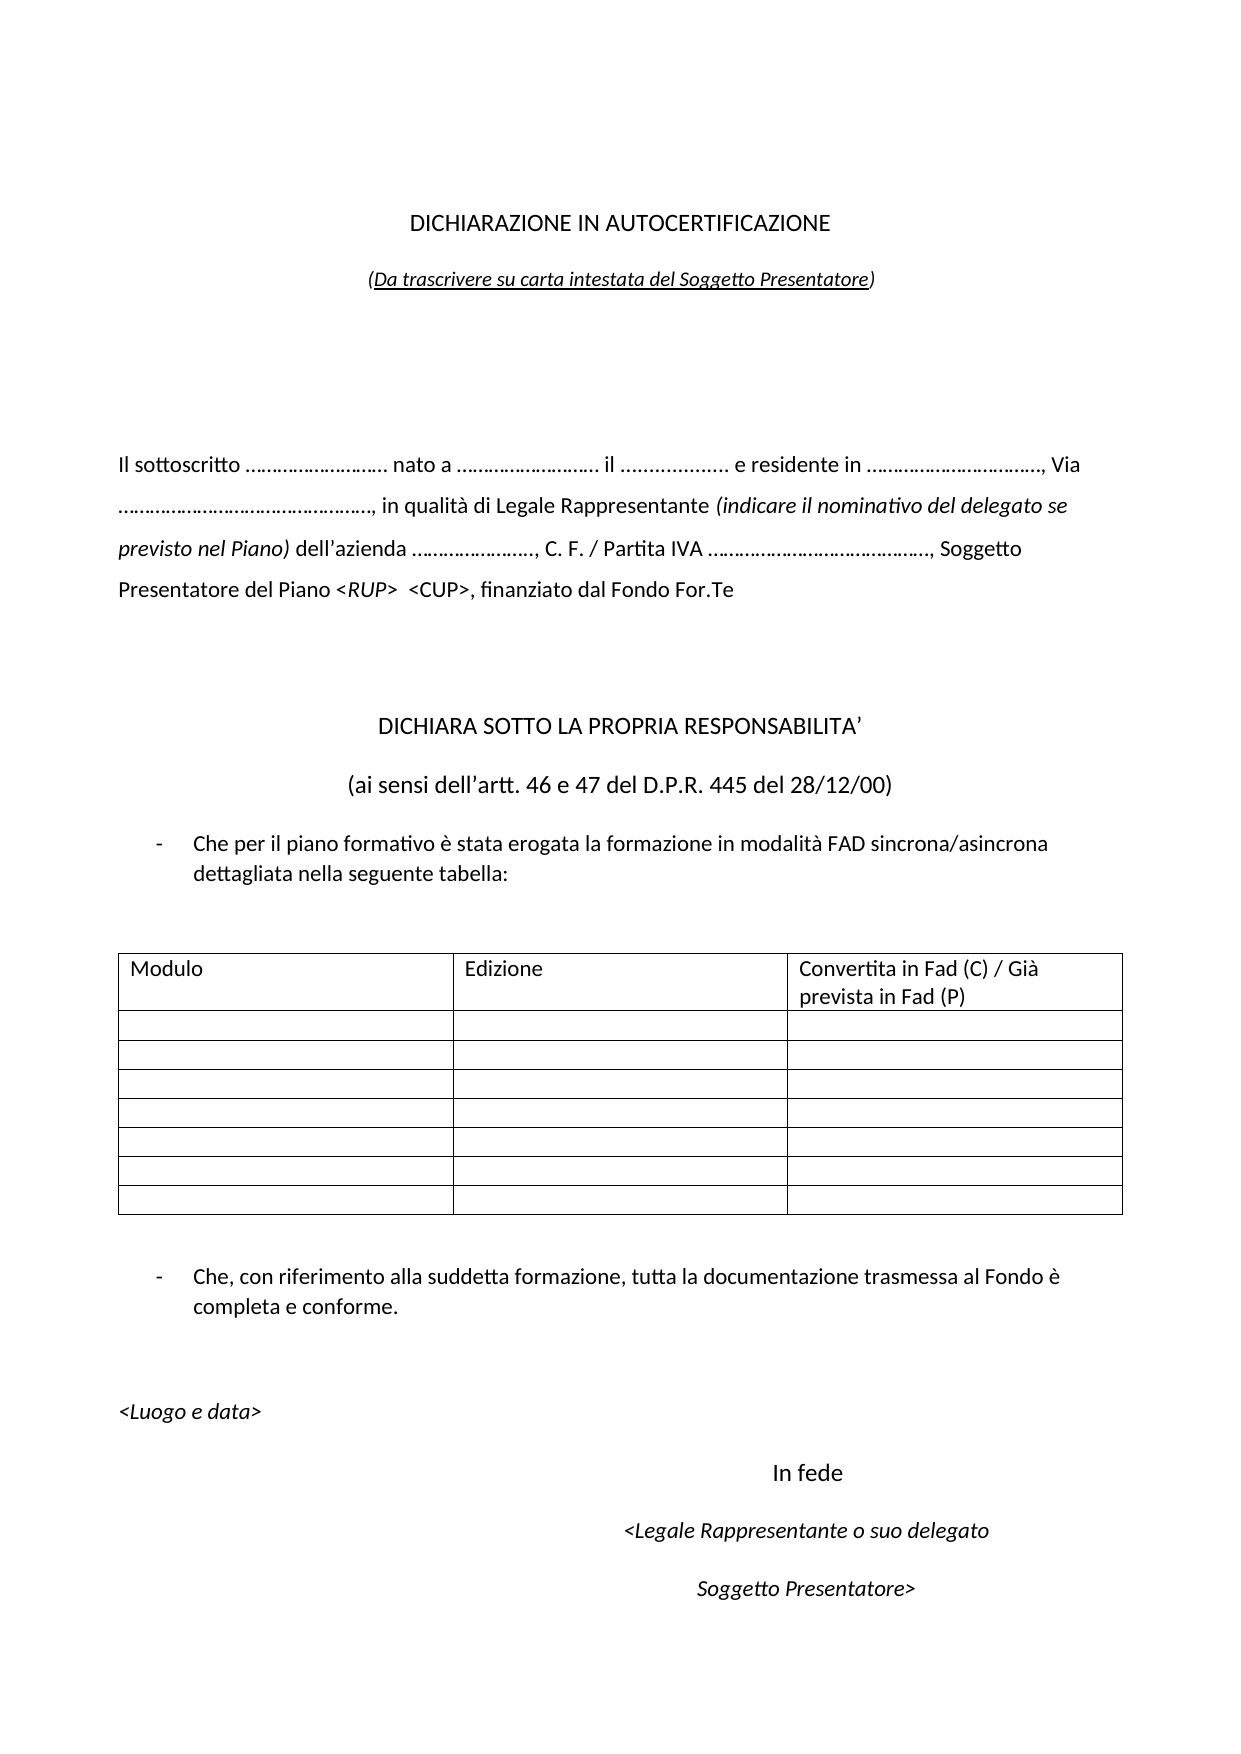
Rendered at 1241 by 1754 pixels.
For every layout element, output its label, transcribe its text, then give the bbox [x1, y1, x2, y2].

text <Luogo e data> [118, 1397, 1122, 1426]
table_cell [788, 1186, 1122, 1214]
table_cell [454, 1041, 787, 1068]
list Che per il piano formativo è stata erogata la formazione in modalità FAD sincrona/asincrona dettagliata nella seguente tabella: [156, 829, 1122, 888]
text In fede [493, 1457, 1122, 1487]
table_cell [119, 1157, 453, 1185]
text Soggetto Presentatore> [493, 1574, 1122, 1602]
table_cell [119, 1128, 453, 1156]
list Che, con riferimento alla suddetta formazione, tutta la documentazione trasmessa al Fondo è completa e conforme. [156, 1262, 1122, 1320]
text (ai sensi dell’artt. 46 e 47 del D.P.R. 445 del 28/12/00) [118, 770, 1122, 800]
table_cell [119, 1186, 453, 1214]
table_header Modulo [119, 954, 453, 1010]
text <Legale Rappresentante o suo delegato [493, 1517, 1122, 1544]
table_cell [454, 1070, 787, 1098]
table_cell [788, 1128, 1122, 1156]
table_cell [788, 1157, 1122, 1185]
table_cell [119, 1041, 453, 1068]
table_cell [454, 1099, 787, 1127]
table_cell [119, 1070, 453, 1098]
table_cell [454, 1186, 787, 1214]
table_header Convertita in Fad (C) / Già prevista in Fad (P) [788, 954, 1122, 1010]
table_cell [788, 1041, 1122, 1068]
table_cell [454, 1128, 787, 1156]
text DICHIARA SOTTO LA PROPRIA RESPONSABILITA’ [118, 710, 1122, 741]
text Il sottoscritto ……………………… nato a ……………………… il ................... e residente in ……………………………, Via …………………………………………, in qualità di Legale Rappresentante (indicare il nominativo del delegato se previsto nel Piano) dell’azienda ………………….., C. F. / Partita IVA ……………………………………, Soggetto Presentatore del Piano <RUP> <CUP>, finanziato dal Fondo For.Te [118, 450, 1122, 604]
table_cell [788, 1099, 1122, 1127]
table_cell [119, 1011, 453, 1039]
text DICHIARAZIONE IN AUTOCERTIFICAZIONE [118, 207, 1122, 237]
table_cell [119, 1099, 453, 1127]
text (Da trascrivere su carta intestata del Soggetto Presentatore) [118, 267, 1122, 292]
table_header Edizione [454, 954, 787, 1010]
table_cell [454, 1157, 787, 1185]
table_cell [788, 1070, 1122, 1098]
table_cell [454, 1011, 787, 1039]
table_cell [788, 1011, 1122, 1039]
